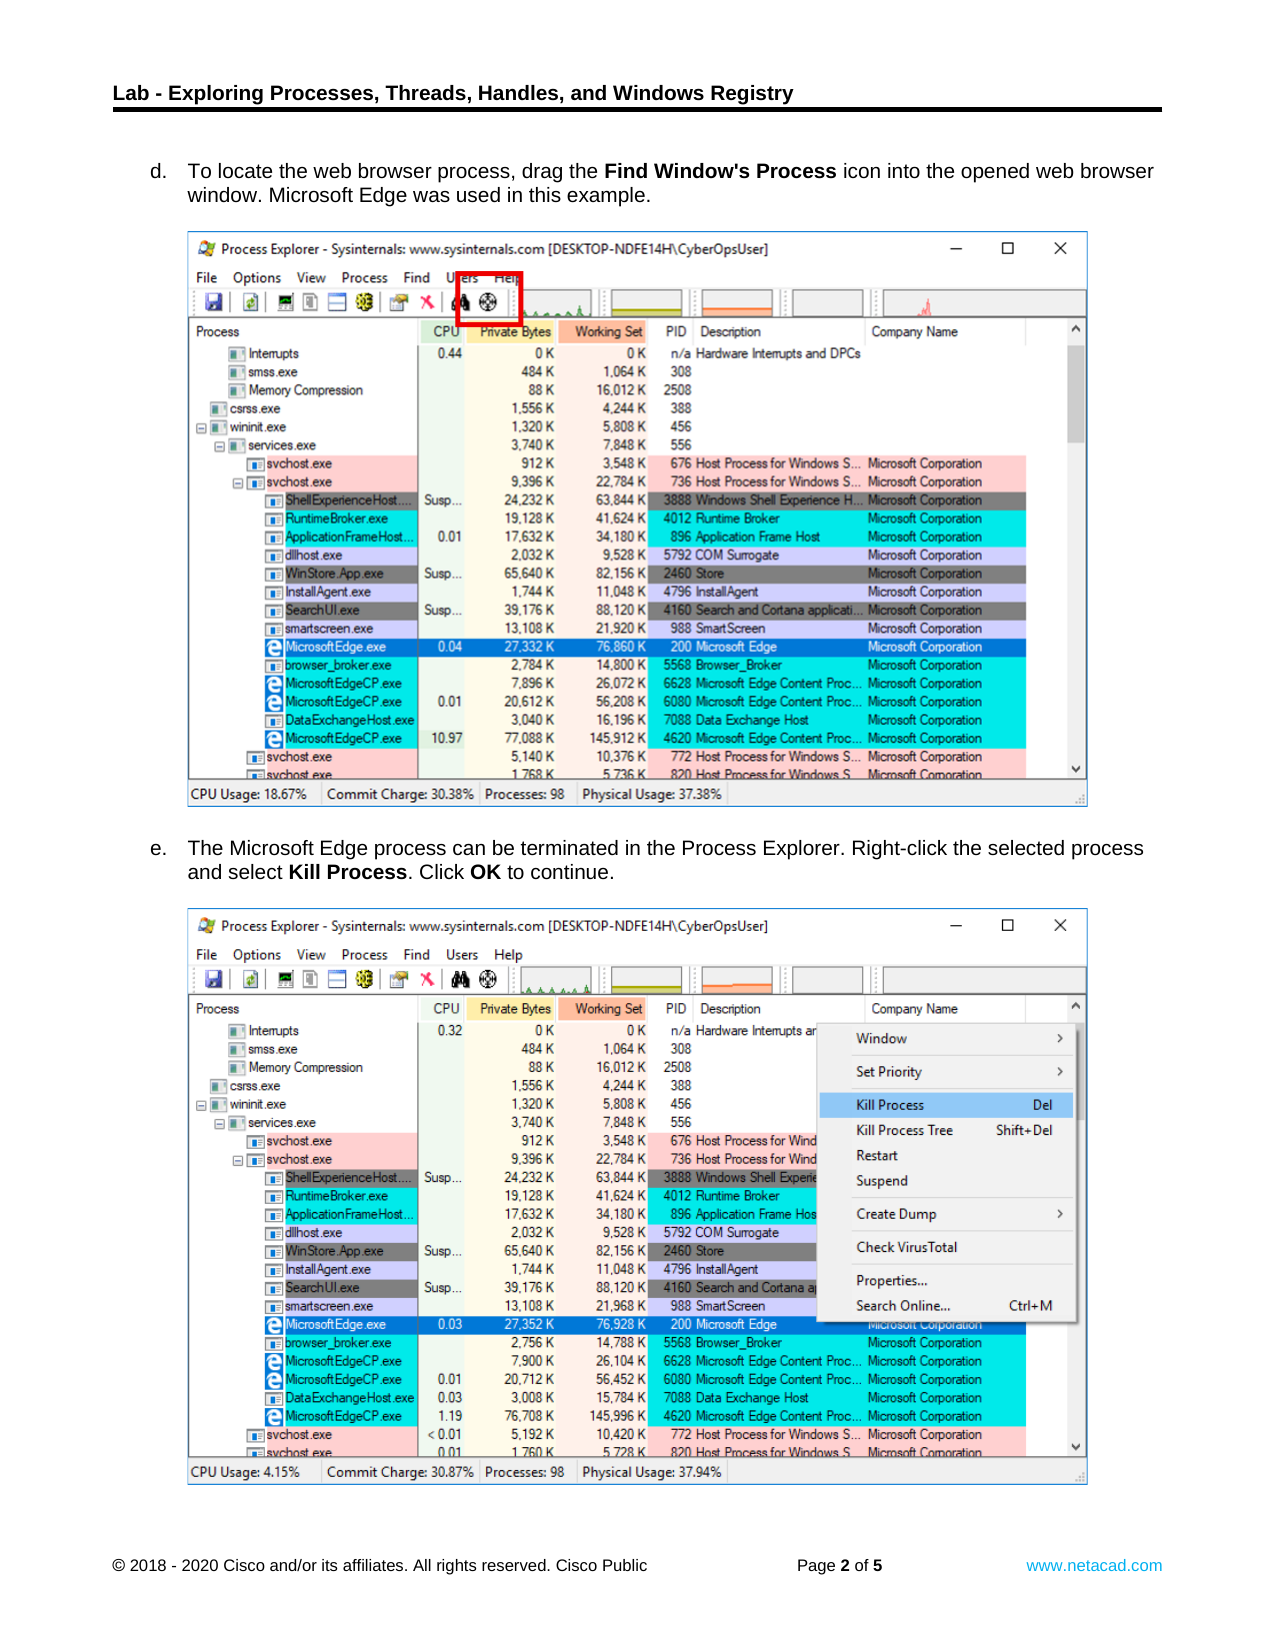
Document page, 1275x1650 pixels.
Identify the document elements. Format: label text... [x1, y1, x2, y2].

text The Microsoft Edge process can be terminated in the Process Explorer. Right-click the selected process and select Kill Process. Click OK to continue. [150, 836, 1162, 884]
text To locate the web browser process, drag the Find Window's Process icon into the opened web browser window. Microsoft Edge was used in this example. [150, 159, 1162, 207]
picture [187, 908, 1088, 1485]
picture [187, 231, 1088, 807]
